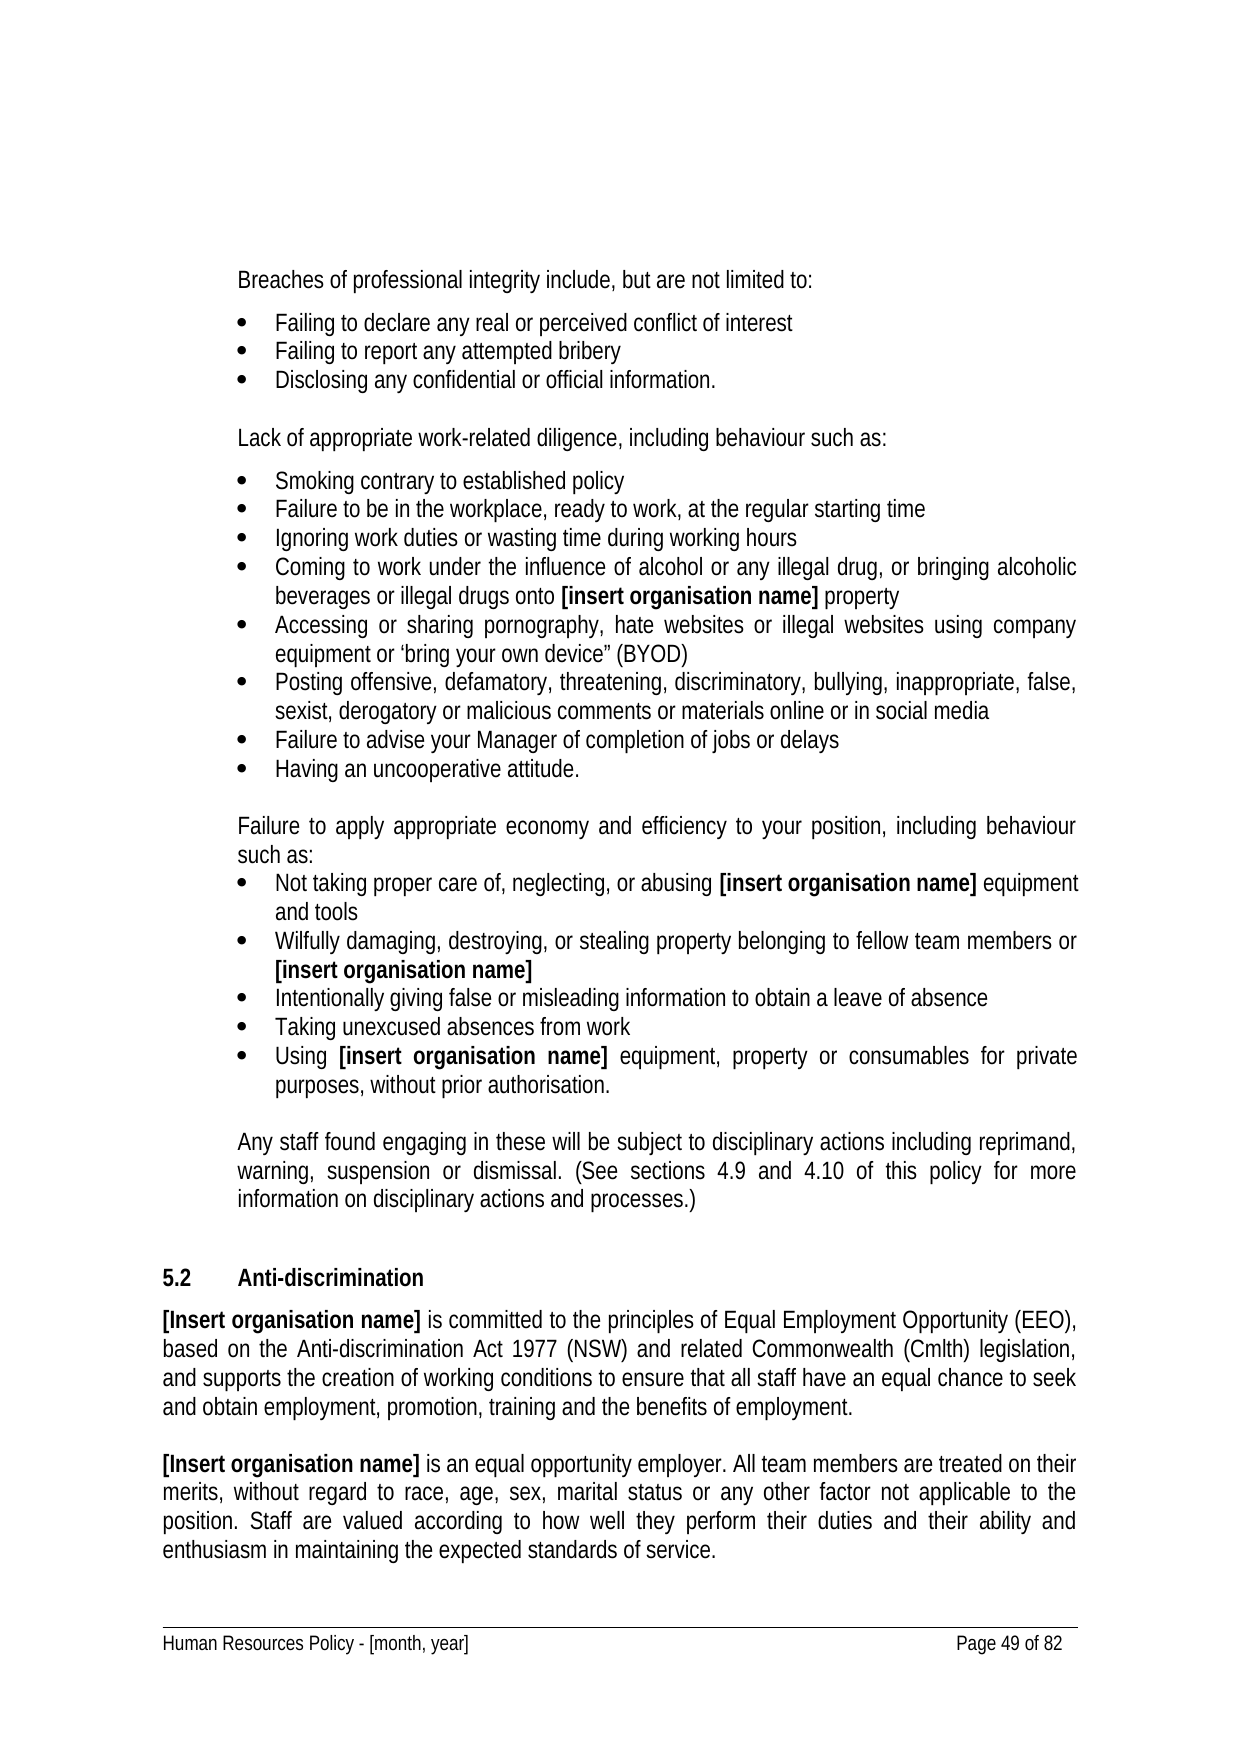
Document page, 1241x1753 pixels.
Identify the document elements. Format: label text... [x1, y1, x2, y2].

list Smoking contrary to established policy [237, 466, 1078, 494]
list Failure to apply appropriate economy and efficiency to your position, including behaviour such as: [237, 811, 1078, 868]
subtitle 5.2 Anti-discrimination [162, 1263, 1078, 1291]
text Any staff found engaging in these will be subject to disciplinary actions including reprimand, warning, suspension or dismissal. (See sections 4.9 and 4.10 of this policy for more information on disciplinary actions and processes.) [237, 1127, 1078, 1213]
list Breaches of professional integrity include, but are not limited to: [237, 264, 1078, 293]
list Failing to declare any real or perceived conflict of interest [237, 307, 1078, 336]
list Not taking proper care of, neglecting, or abusing [insert organisation name] equipment and tools [237, 868, 1078, 926]
list Using [insert organisation name] equipment, property or consumables for private purposes, without prior authorisation. [237, 1041, 1078, 1098]
list Failure to be in the workplace, ready to work, at the regular starting time [237, 494, 1078, 523]
list Failure to advise your Manager of completion of jobs or delays [237, 725, 1078, 753]
list Failing to report any attempted bribery [237, 336, 1078, 365]
list Wilfully damaging, destroying, or stealing property belonging to fellow team members or [insert organisation name] [237, 926, 1078, 983]
text Lack of appropriate work-related diligence, including behaviour such as: [237, 423, 1078, 451]
list Ignoring work duties or wasting time during working hours [237, 523, 1078, 552]
list Intentionally giving false or misleading information to obtain a leave of absence [237, 983, 1078, 1012]
list Taking unexcused absences from work [237, 1012, 1078, 1041]
list Disclosing any confidential or official information. [237, 365, 1078, 394]
list Having an uncooperative attitude. [237, 753, 1078, 782]
text [Insert organisation name] is an equal opportunity employer. All team members are treated on their merits, without regard to race, age, sex, marital status or any other factor not applicable to the position. Staff are valued according to how well they perform their duties and their ability and enthusiasm in maintaining the expected standards of service. [162, 1449, 1078, 1563]
text [Insert organisation name] is committed to the principles of Equal Employment Opportunity (EEO), based on the Anti-discrimination Act 1977 (NSW) and related Commonwealth (Cmlth) legislation, and supports the creation of working conditions to ensure that all staff have an equal chance to seek and obtain employment, promotion, training and the benefits of employment. [162, 1306, 1078, 1420]
list Coming to work under the influence of alcohol or any illegal drug, or bringing alcoholic beverages or illegal drugs onto [insert organisation name] property [237, 552, 1078, 610]
list Posting offensive, defamatory, threatening, discriminatory, bullying, inappropriate, false, sexist, derogatory or malicious comments or materials online or in social media [237, 667, 1078, 725]
list Accessing or sharing pornography, hate websites or illegal websites using company equipment or ‘bring your own device” (BYOD) [237, 610, 1078, 667]
